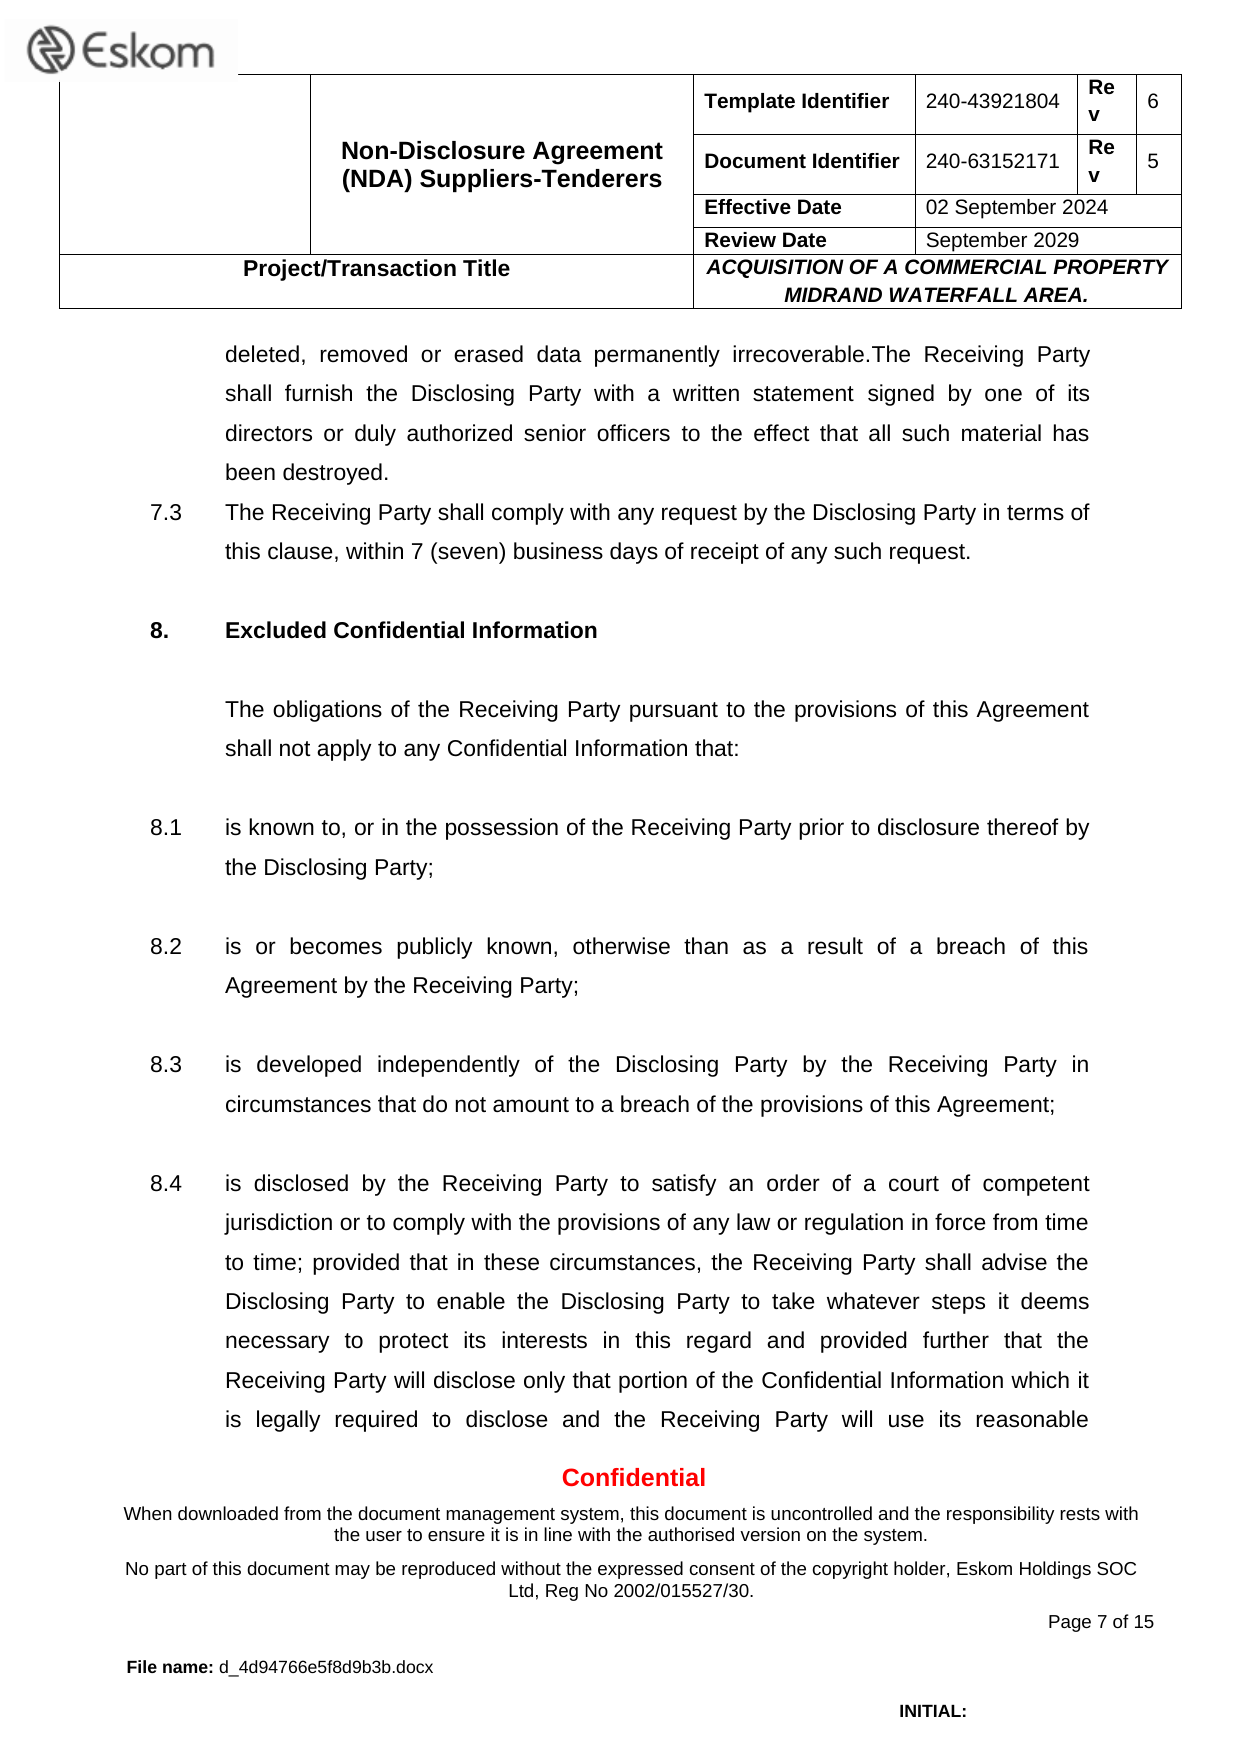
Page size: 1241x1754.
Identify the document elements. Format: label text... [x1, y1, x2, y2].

text 8.1 is known to, or in the possession of the Receiving Party prior to disclosure thereof by the Disclosing Party; [150, 814, 1090, 880]
text 7.3 The Receiving Party shall comply with any request by the Disclosing Party in terms of this clause, within 7 (seven) business days of receipt of any such request. [150, 498, 1090, 564]
text 8. Excluded Confidential Information [150, 617, 1090, 643]
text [150, 341, 1090, 485]
text 8.3 is developed independently of the Disclosing Party by the Receiving Party in circumstances that do not amount to a breach of the provisions of this Agreement; [150, 1051, 1090, 1117]
text 8.2 is or becomes publicly known, otherwise than as a result of a breach of this Agreement by the Receiving Party; [150, 933, 1090, 998]
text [150, 1169, 1090, 1433]
text The obligations of the Receiving Party pursuant to the provisions of this Agreement shall not apply to any Confidential Information that: [150, 696, 1090, 762]
